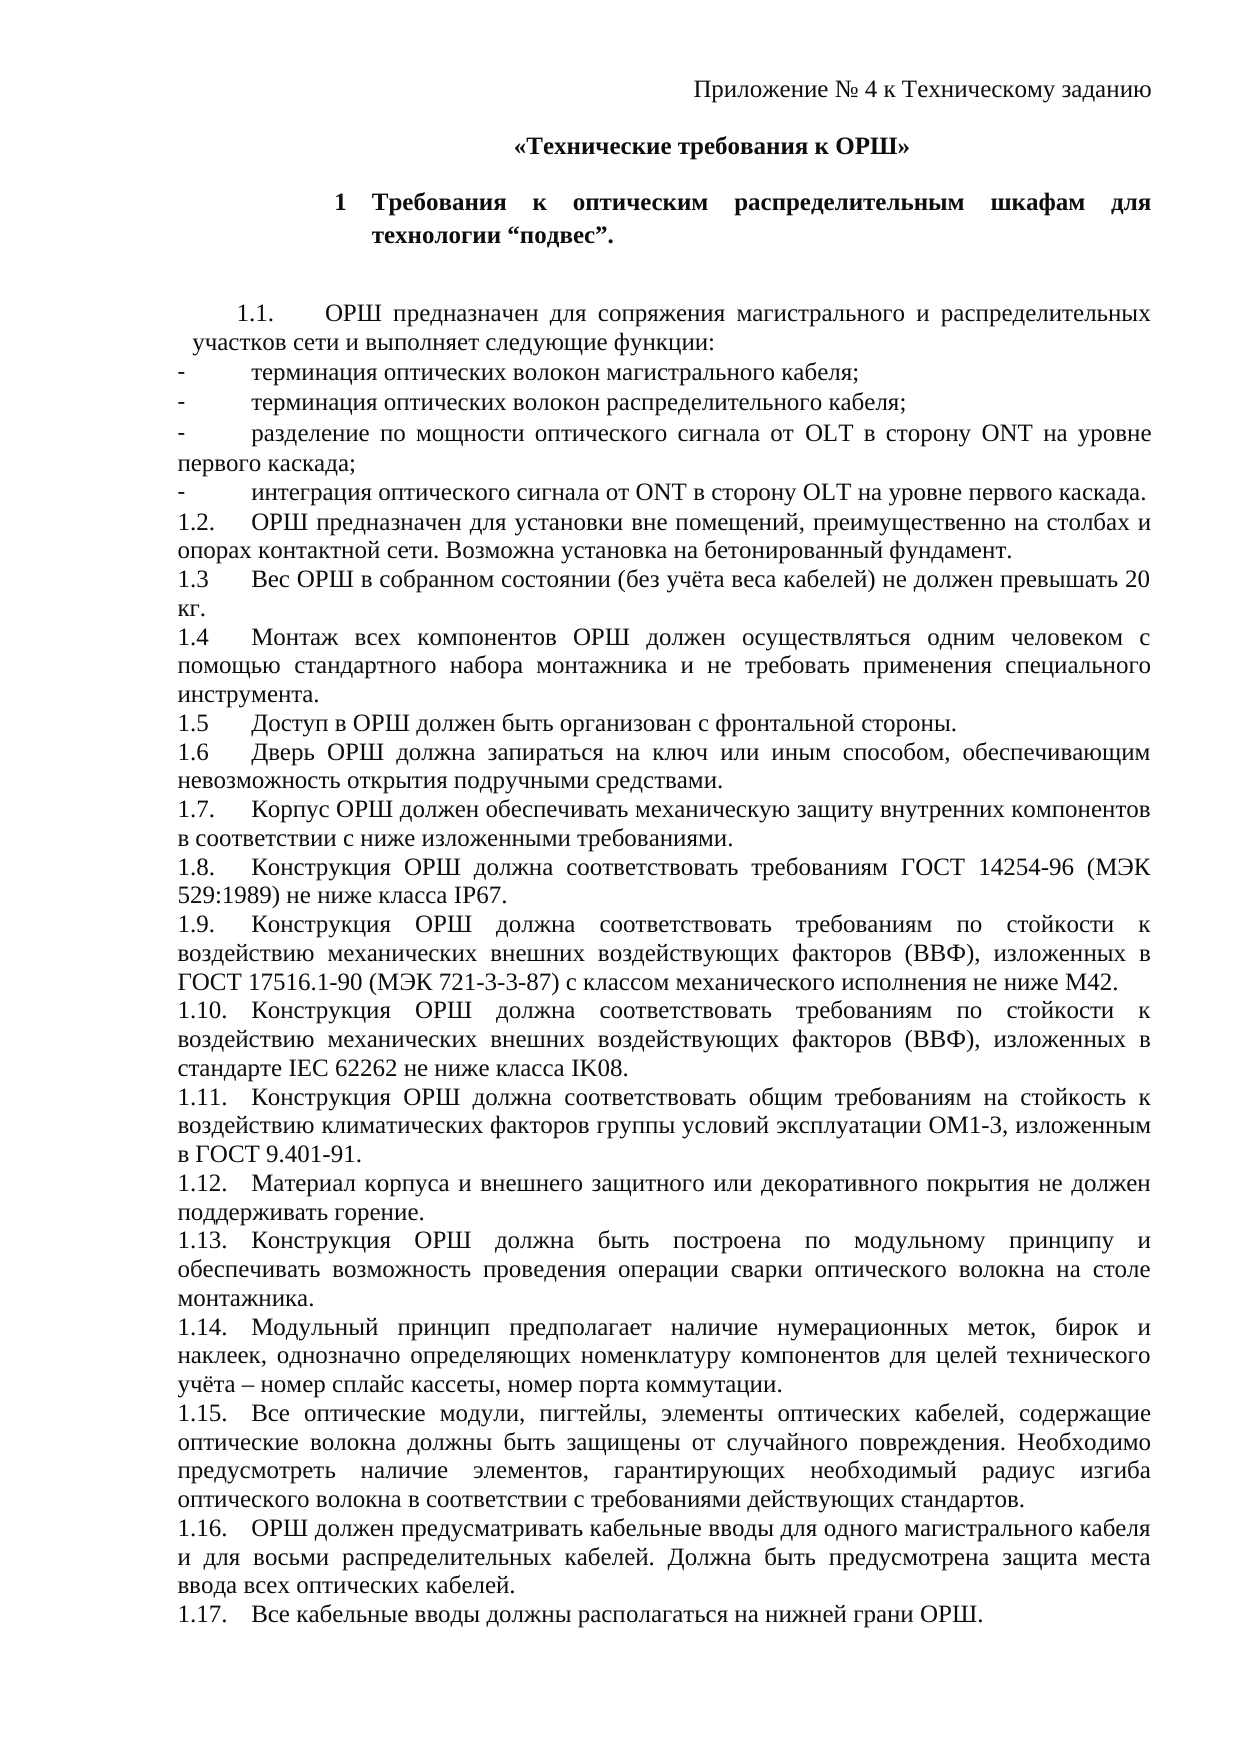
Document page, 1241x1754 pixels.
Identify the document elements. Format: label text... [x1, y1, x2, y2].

list Конструкция ОРШ должна быть построена по модульному принципу и обеспечивать возможность проведения операции сварки оптического волокна на столе монтажника. [177, 1226, 1152, 1312]
list ОРШ предназначен для сопряжения магистрального и распределительных участков сети и выполняет следующие функции: [192, 298, 1152, 356]
list терминация оптических волокон магистрального кабеля; [177, 356, 1152, 387]
list Конструкция ОРШ должна соответствовать требованиям по стойкости к воздействию механических внешних воздействующих факторов (ВВФ), изложенных в стандарте IEC 62262 не ниже класса IK08. [177, 996, 1152, 1082]
list Конструкция ОРШ должна соответствовать общим требованиям на стойкость к воздействию климатических факторов группы условий эксплуатации ОМ1-3, изложенным в ГОСТ 9.401-91. [177, 1082, 1152, 1168]
list Доступ в ОРШ должен быть организован с фронтальной стороны. [177, 708, 1152, 737]
list ОРШ предназначен для установки вне помещений, преимущественно на столбах и опорах контактной сети. Возможна установка на бетонированный фундамент. [177, 507, 1152, 564]
list Вес ОРШ в собранном состоянии (без учёта веса кабелей) не должен превышать 20 кг. [177, 564, 1152, 622]
list Конструкция ОРШ должна соответствовать требованиям по стойкости к воздействию механических внешних воздействующих факторов (ВВФ), изложенных в ГОСТ 17516.1-90 (МЭК 721-3-3-87) с классом механического исполнения не ниже М42. [177, 909, 1152, 996]
list ОРШ должен предусматривать кабельные вводы для одного магистрального кабеля и для восьми распределительных кабелей. Должна быть предусмотрена защита места ввода всех оптических кабелей. [177, 1513, 1152, 1599]
list разделение по мощности оптического сигнала от OLT в сторону ONT на уровне первого каскада; [177, 417, 1152, 476]
list Дверь ОРШ должна запираться на ключ или иным способом, обеспечивающим невозможность открытия подручными средствами. [177, 737, 1152, 794]
list интеграция оптического сигнала от ONT в сторону OLT на уровне первого каскада. [177, 476, 1152, 507]
text «Технические требования к ОРШ» [177, 131, 1152, 160]
text Приложение № 4 к Техническому заданию [177, 74, 1152, 103]
list терминация оптических волокон распределительного кабеля; [177, 387, 1152, 417]
list Модульный принцип предполагает наличие нумерационных меток, бирок и наклеек, однозначно определяющих номенклатуру компонентов для целей технического учёта – номер сплайс кассеты, номер порта коммутации. [177, 1312, 1152, 1398]
list Требования к оптическим распределительным шкафам для технологии “подвес”. [334, 187, 1152, 249]
list Монтаж всех компонентов ОРШ должен осуществляться одним человеком с помощью стандартного набора монтажника и не требовать применения специального инструмента. [177, 622, 1152, 708]
list Все оптические модули, пигтейлы, элементы оптических кабелей, содержащие оптические волокна должны быть защищены от случайного повреждения. Необходимо предусмотреть наличие элементов, гарантирующих необходимый радиус изгиба оптического волокна в соответствии с требованиями действующих стандартов. [177, 1398, 1152, 1513]
list Материал корпуса и внешнего защитного или декоративного покрытия не должен поддерживать горение. [177, 1168, 1152, 1226]
list Конструкция ОРШ должна соответствовать требованиям ГОСТ 14254-96 (МЭК 529:1989) не ниже класса IP67. [177, 852, 1152, 909]
list Корпус ОРШ должен обеспечивать механическую защиту внутренних компонентов в соответствии с ниже изложенными требованиями. [177, 794, 1152, 852]
list Все кабельные вводы должны располагаться на нижней грани ОРШ. [177, 1599, 1152, 1628]
